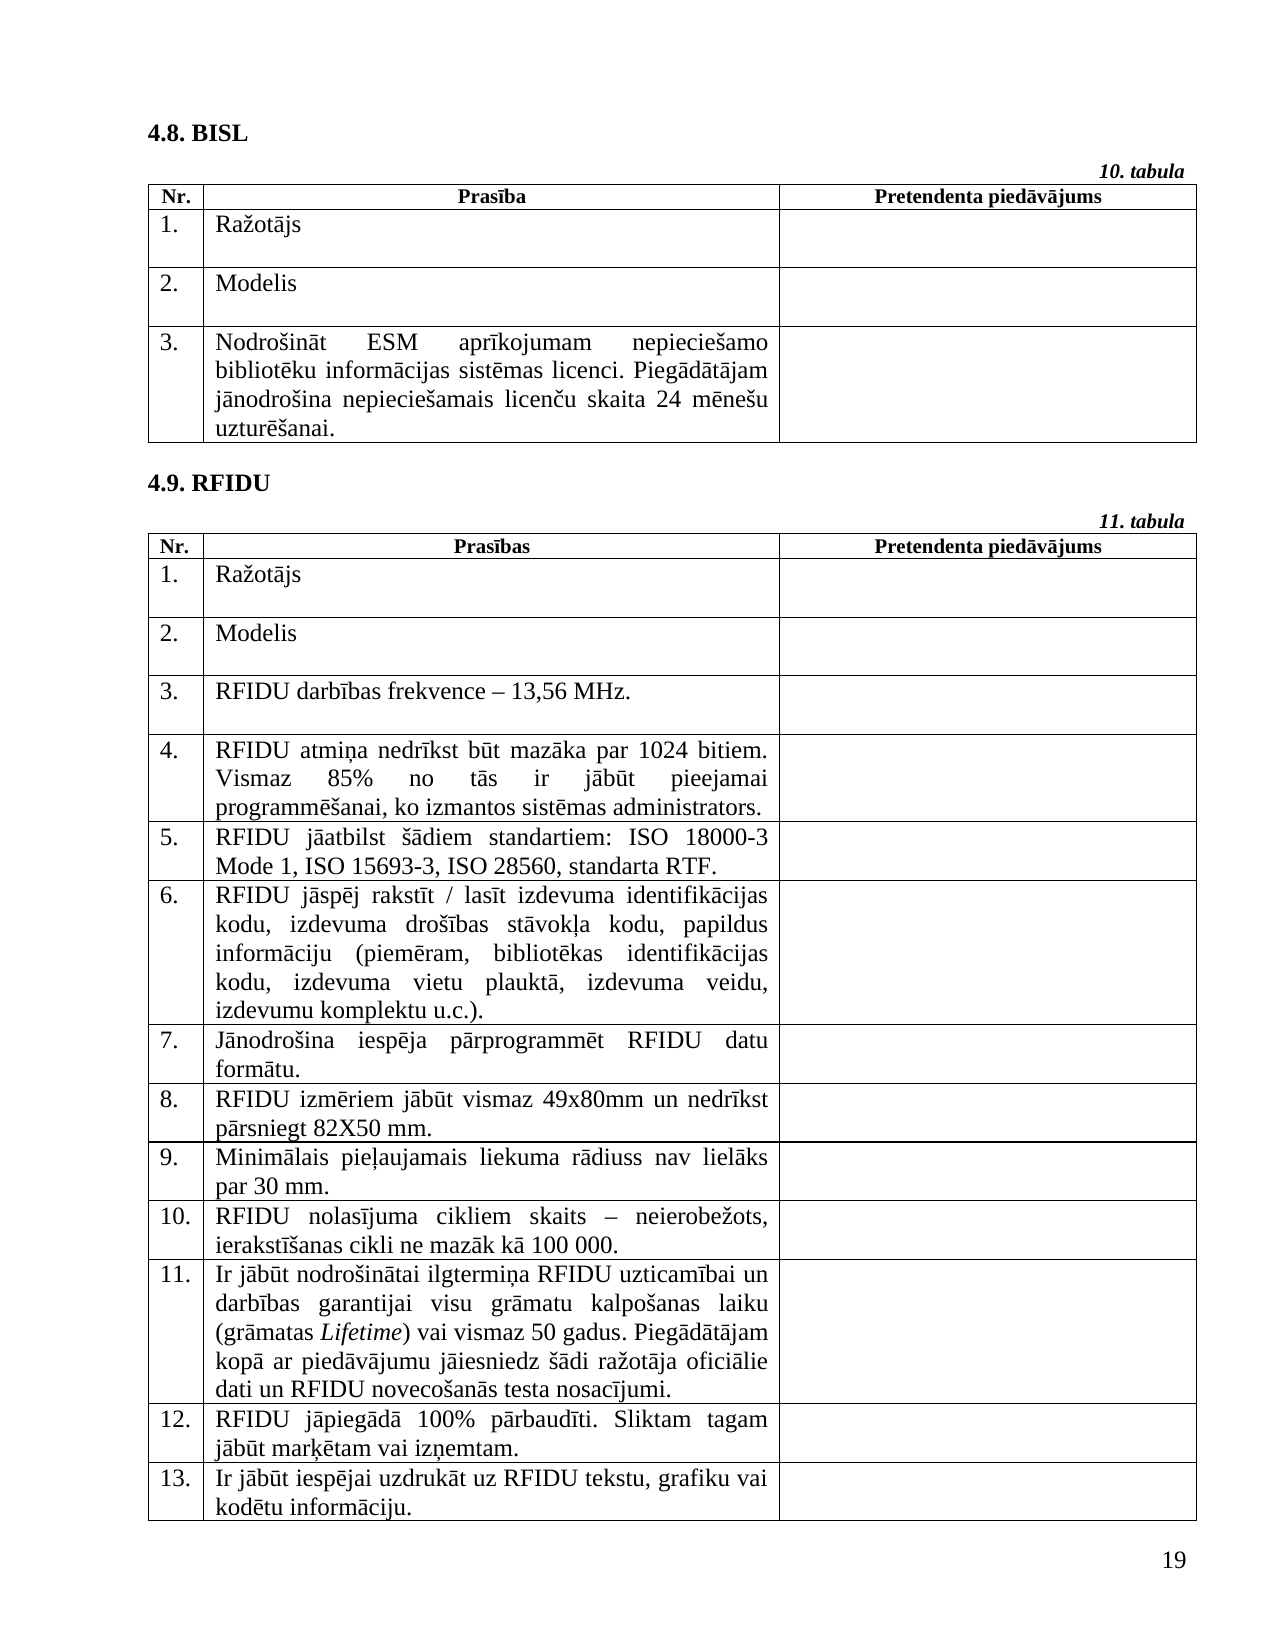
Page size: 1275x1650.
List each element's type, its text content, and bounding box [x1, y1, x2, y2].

table_header Pretendenta piedāvājums [780, 534, 1196, 558]
text 10. tabula [148, 159, 1186, 183]
text 4.8. BISL [148, 118, 1186, 147]
table_cell [780, 676, 1196, 734]
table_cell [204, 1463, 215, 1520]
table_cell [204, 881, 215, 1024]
table_header Prasība [204, 185, 779, 208]
table_cell RFIDU izmēriem jābūt vismaz 49x80mm un nedrīkst pārsniegt 82X50 mm. [432, 1084, 779, 1141]
table_cell [780, 559, 1196, 617]
table_cell [780, 618, 1196, 675]
table_cell [149, 1201, 203, 1258]
table_cell [780, 1404, 1196, 1462]
table_cell RFIDU nolasījuma cikliem skaits – neierobežots, ierakstīšanas cikli ne mazāk kā 100 000. [618, 1201, 779, 1258]
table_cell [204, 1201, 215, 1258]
table_cell [149, 676, 203, 734]
table_cell [149, 268, 203, 326]
table_cell [149, 1143, 203, 1200]
table_cell [780, 268, 1196, 326]
table_header Pretendenta piedāvājums [780, 185, 1196, 208]
table_cell [149, 618, 203, 675]
table_cell [149, 881, 203, 1024]
table_cell [149, 559, 203, 617]
table_cell [780, 822, 1196, 879]
table_cell Nodrošināt ESM aprīkojumam nepieciešamo bibliotēku informācijas sistēmas licenci. Piegādātājam jānodrošina nepieciešamais licenču skaita 24 mēnešu uzturēšanai. [204, 327, 779, 442]
table_cell [149, 327, 203, 442]
table_cell [149, 735, 203, 821]
table_cell [149, 210, 203, 267]
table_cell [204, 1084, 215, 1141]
table_cell RFIDU jāspēj rakstīt / lasīt izdevuma identifikācijas kodu, izdevuma drošības stāvokļa kodu, papildus informāciju (piemēram, bibliotēkas identifikācijas kodu, izdevuma vietu plauktā, izdevuma veidu, izdevumu komplektu u.c.). [484, 881, 779, 1024]
table_cell RFIDU jāpiegādā 100% pārbaudīti. Sliktam tagam jābūt marķētam vai izņemtam. [519, 1404, 779, 1462]
table_cell Modelis [204, 268, 779, 326]
table_header Prasības [204, 534, 779, 558]
table_cell Jānodrošina iespēja pārprogrammēt RFIDU datu formātu. [301, 1025, 779, 1083]
table_cell Ir jābūt iespējai uzdrukāt uz RFIDU tekstu, grafiku vai kodētu informāciju. [412, 1463, 779, 1520]
table_cell [780, 881, 1196, 1024]
table_cell [149, 1084, 203, 1141]
table_header Nr. [149, 185, 203, 208]
text 11. tabula [148, 509, 1186, 533]
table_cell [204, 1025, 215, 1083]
table_cell [149, 1260, 203, 1403]
table_cell [149, 822, 203, 879]
table_cell [780, 327, 1196, 442]
table_cell [780, 1025, 1196, 1083]
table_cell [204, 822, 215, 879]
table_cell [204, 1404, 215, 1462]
table_cell RFIDU atmiņa nedrīkst būt mazāka par 1024 bitiem. Vismaz 85% no tās ir jābūt pieejamai programmēšanai, ko izmantos sistēmas administrators. [204, 735, 779, 821]
table_cell [780, 210, 1196, 267]
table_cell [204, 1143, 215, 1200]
text 4.9. RFIDU [148, 468, 1186, 496]
table_cell [149, 1025, 203, 1083]
table_cell [780, 1463, 1196, 1520]
table_cell [780, 1084, 1196, 1141]
table_cell [780, 735, 1196, 821]
table_header Nr. [149, 534, 203, 558]
table_cell RFIDU darbības frekvence – 13,56 MHz. [204, 676, 779, 734]
table_cell [780, 1260, 1196, 1403]
table_cell Ražotājs [204, 210, 779, 267]
table_cell Modelis [204, 618, 779, 675]
table_cell [149, 1404, 203, 1462]
table_cell Ir jābūt nodrošinātai ilgtermiņa RFIDU uzticamībai un darbības garantijai visu grāmatu kalpošanas laiku (grāmatas Lifetime) vai vismaz 50 gadus. Piegādātājam kopā ar piedāvājumu jāiesniedz šādi ražotāja oficiālie dati un RFIDU novecošanās testa nosacījumi. [204, 1260, 779, 1403]
table_cell Ražotājs [204, 559, 779, 617]
table_cell Minimālais pieļaujamais liekuma rādiuss nav lielāks par 30 mm. [330, 1143, 779, 1200]
table_cell [149, 1463, 203, 1520]
table_cell [780, 1143, 1196, 1200]
table_cell [780, 1201, 1196, 1258]
